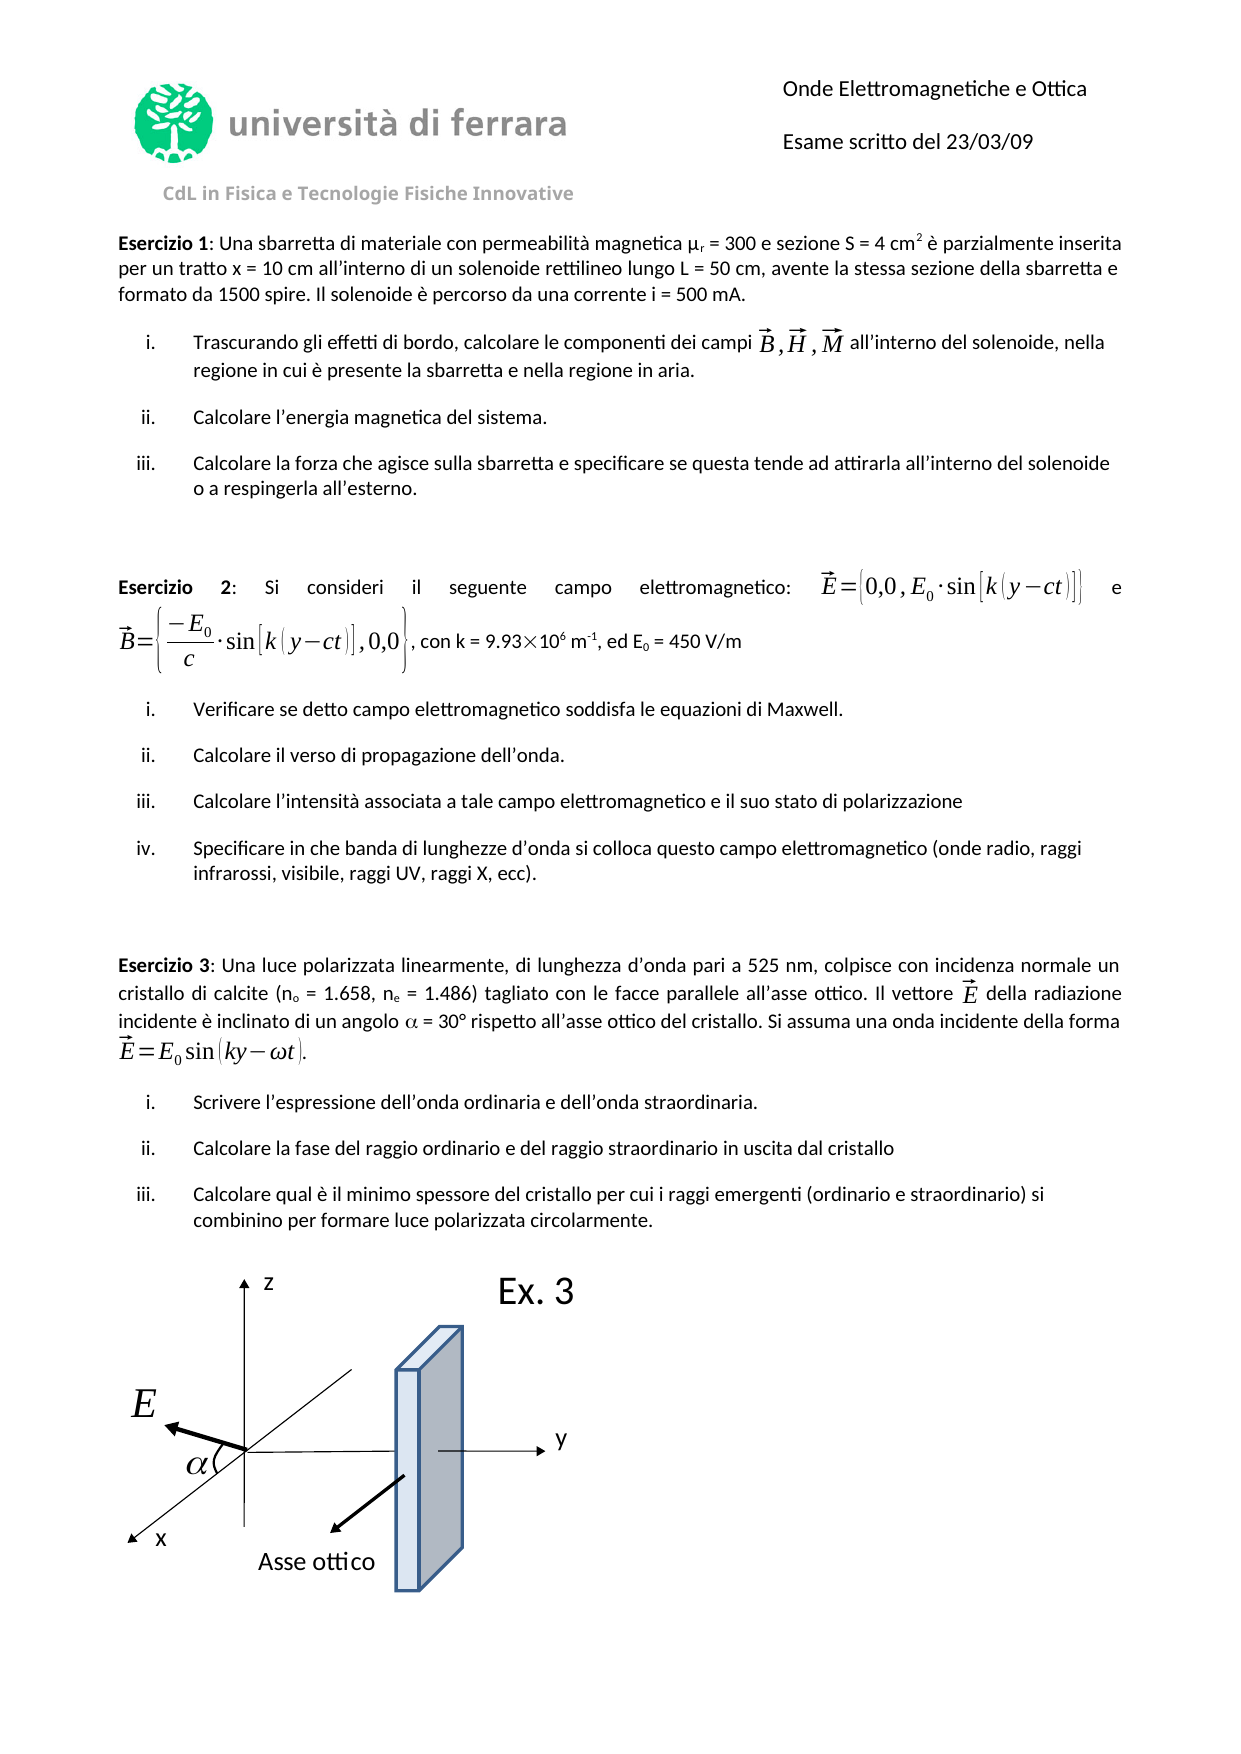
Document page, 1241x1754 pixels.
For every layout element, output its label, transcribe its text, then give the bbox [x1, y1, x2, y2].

text Esercizio 1: Una sbarretta di materiale con permeabilità magnetica µr = 300 e sezione S = 4 cm2 è parzialmente inserita per un tratto x = 10 cm all’interno di un solenoide rettilineo lungo L = 50 cm, avente la stessa sezione della sbarretta e formato da 1500 spire. Il solenoide è percorso da una corrente i = 500 mA. [118, 230, 1122, 306]
list Calcolare l’energia magnetica del sistema. [156, 404, 1122, 429]
list Trascurando gli effetti di bordo, calcolare le componenti dei campi all’interno del solenoide, nella regione in cui è presente la sbarretta e nella regione in aria. [156, 327, 1122, 383]
list Scrivere l’espressione dell’onda ordinaria e dell’onda straordinaria. [156, 1089, 1122, 1114]
list Calcolare la fase del raggio ordinario e del raggio straordinario in uscita dal cristallo [156, 1135, 1122, 1161]
list Calcolare l’intensità associata a tale campo elettromagnetico e il suo stato di polarizzazione [156, 788, 1122, 814]
list Calcolare il verso di propagazione dell’onda. [156, 742, 1122, 768]
list Calcolare la forza che agisce sulla sbarretta e specificare se questa tende ad attirarla all’interno del solenoide o a respingerla all’esterno. [156, 450, 1122, 501]
text Esercizio 3: Una luce polarizzata linearmente, di lunghezza d’onda pari a 525 nm, colpisce con incidenza normale un cristallo di calcite (no = 1.658, ne = 1.486) tagliato con le facce parallele all’asse ottico. Il vettore della radiazione incidente è inclinato di un angolo = 30° rispetto all’asse ottico del cristallo. Si assuma una onda incidente della forma . [118, 953, 1122, 1068]
list Verificare se detto campo elettromagnetico soddisfa le equazioni di Maxwell. [156, 696, 1122, 721]
picture [117, 68, 582, 179]
text Esercizio 2: Si consideri il seguente campo elettromagnetico: e , con k = 9.93106 m-1, ed E0 = 450 V/m [118, 568, 1122, 675]
list Calcolare qual è il minimo spessore del cristallo per cui i raggi emergenti (ordinario e straordinario) si combinino per formare luce polarizzata circolarmente. [156, 1182, 1122, 1232]
list Specificare in che banda di lunghezze d’onda si colloca questo campo elettromagnetico (onde radio, raggi infrarossi, visibile, raggi UV, raggi X, ecc). [156, 835, 1122, 886]
